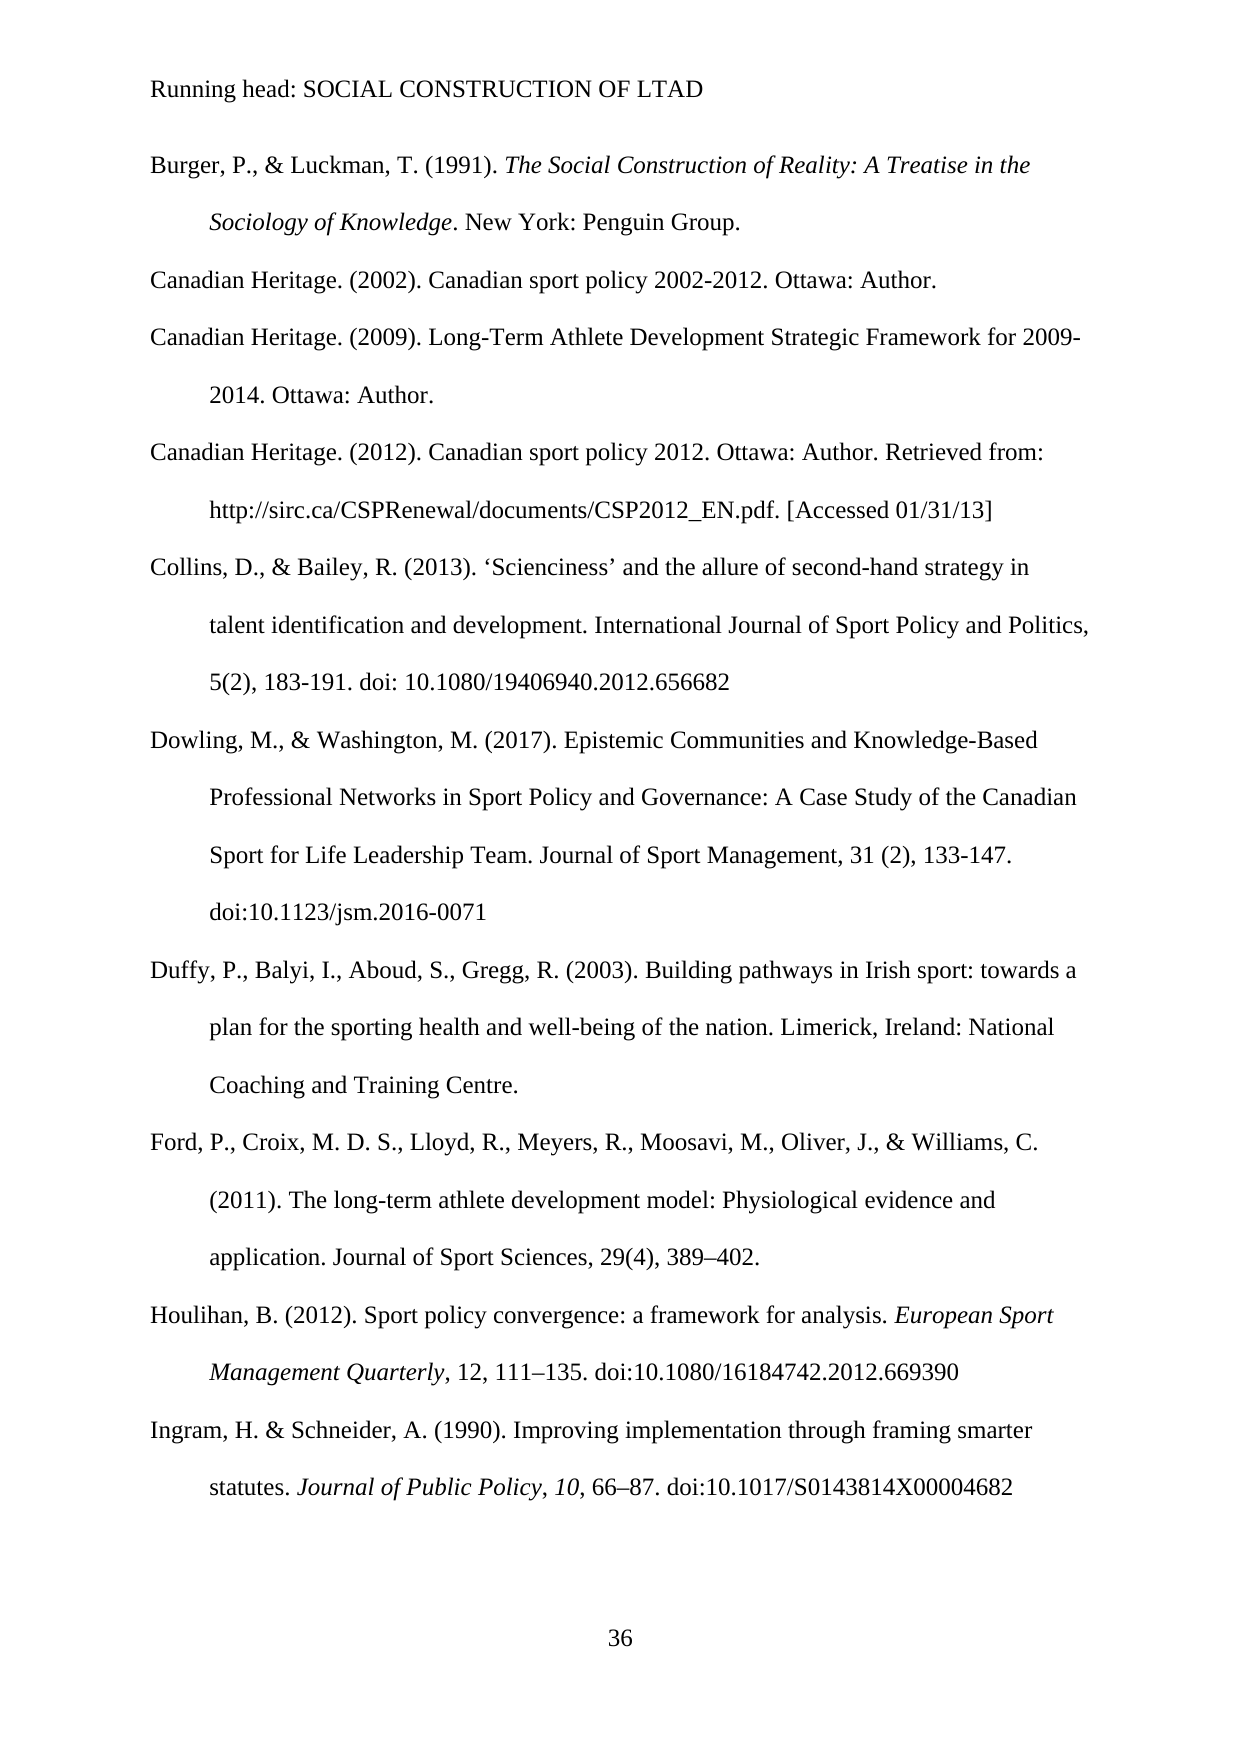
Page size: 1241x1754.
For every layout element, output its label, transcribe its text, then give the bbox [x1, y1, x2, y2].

text Ingram, H. & Schneider, A. (1990). Improving implementation through framing smarter statutes. Journal of Public Policy, 10, 66–87. doi:10.1017/S0143814X00004682 [150, 1415, 1090, 1501]
text Canadian Heritage. (2012). Canadian sport policy 2012. Ottawa: Author. Retrieved from: http://sirc.ca/CSPRenewal/documents/CSP2012_EN.pdf. [Accessed 01/31/13] [150, 437, 1090, 524]
text Duffy, P., Balyi, I., Aboud, S., Gregg, R. (2003). Building pathways in Irish sport: towards a plan for the sporting health and well-being of the nation. Limerick, Ireland: National Coaching and Training Centre. [150, 955, 1090, 1099]
text Burger, P., & Luckman, T. (1991). The Social Construction of Reality: A Treatise in the Sociology of Knowledge. New York: Penguin Group. [150, 150, 1090, 236]
text Dowling, M., & Washington, M. (2017). Epistemic Communities and Knowledge-Based Professional Networks in Sport Policy and Governance: A Case Study of the Canadian Sport for Life Leadership Team. Journal of Sport Management, 31 (2), 133-147. doi:10.1123/jsm.2016-0071 [150, 725, 1090, 926]
text Collins, D., & Bailey, R. (2013). ‘Scienciness’ and the allure of second-hand strategy in talent identification and development. International Journal of Sport Policy and Politics, 5(2), 183-191. doi: 10.1080/19406940.2012.656682 [150, 552, 1090, 696]
text Canadian Heritage. (2009). Long-Term Athlete Development Strategic Framework for 2009-2014. Ottawa: Author. [150, 322, 1090, 409]
text Houlihan, B. (2012). Sport policy convergence: a framework for analysis. European Sport Management Quarterly, 12, 111–135. doi:10.1080/16184742.2012.669390 [150, 1300, 1090, 1386]
text Ford, P., Croix, M. D. S., Lloyd, R., Meyers, R., Moosavi, M., Oliver, J., & Williams, C. (2011). The long-term athlete development model: Physiological evidence and application. Journal of Sport Sciences, 29(4), 389–402. [150, 1127, 1090, 1271]
text Canadian Heritage. (2002). Canadian sport policy 2002-2012. Ottawa: Author. [150, 265, 1090, 294]
